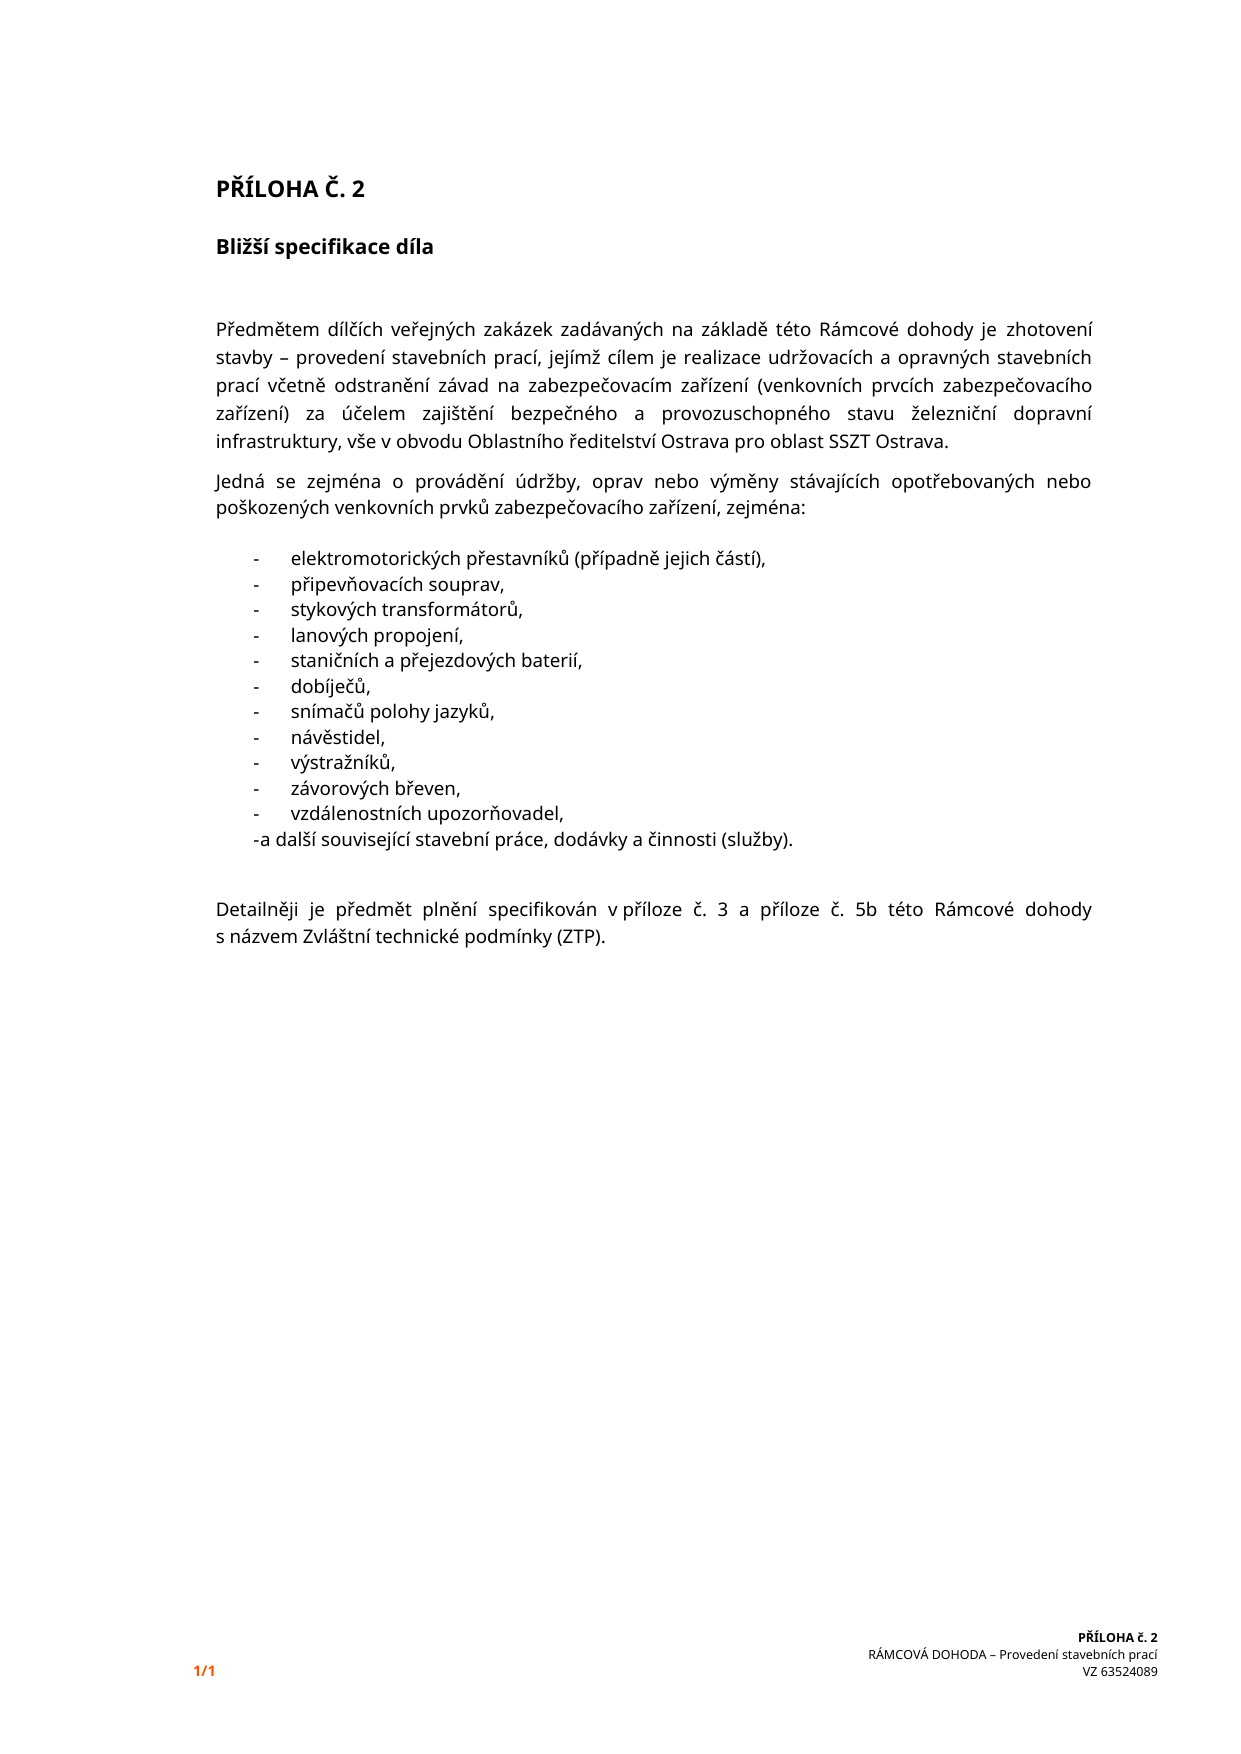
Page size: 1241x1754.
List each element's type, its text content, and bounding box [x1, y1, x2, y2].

list Předmětem dílčích veřejných zakázek zadávaných na základě této Rámcové dohody je zhotovení stavby – provedení stavebních prací, jejímž cílem je realizace udržovacích a opravných stavebních prací včetně odstranění závad na zabezpečovacím zařízení (venkovních prvcích zabezpečovacího zařízení) za účelem zajištění bezpečného a provozuschopného stavu železniční dopravní infrastruktury, vše v obvodu Oblastního ředitelství Ostrava pro oblast SSZT Ostrava. [216, 316, 1093, 454]
text Jedná se zejména o provádění údržby, oprav nebo výměny stávajících opotřebovaných nebo poškozených venkovních prvků zabezpečovacího zařízení, zejména: [216, 469, 1093, 520]
list snímačů polohy jazyků, [253, 698, 1093, 724]
list stykových transformátorů, [253, 596, 1093, 622]
text Příloha č. 2 [216, 172, 1093, 204]
list elektromotorických přestavníků (případně jejich částí), [253, 545, 1093, 571]
list a další související stavební práce, dodávky a činnosti (služby). [253, 826, 1093, 852]
list dobíječů, [253, 673, 1093, 698]
text Detailněji je předmět plnění specifikován v příloze č. 3 a příloze č. 5b této Rámcové dohody s názvem Zvláštní technické podmínky (ZTP). [216, 896, 1093, 949]
text Bližší specifikace díla [216, 232, 1093, 260]
list návěstidel, [253, 724, 1093, 749]
list závorových břeven, [253, 775, 1093, 801]
list staničních a přejezdových baterií, [253, 647, 1093, 673]
list lanových propojení, [253, 622, 1093, 647]
list vzdálenostních upozorňovadel, [253, 801, 1093, 826]
list výstražníků, [253, 749, 1093, 775]
list připevňovacích souprav, [253, 571, 1093, 596]
